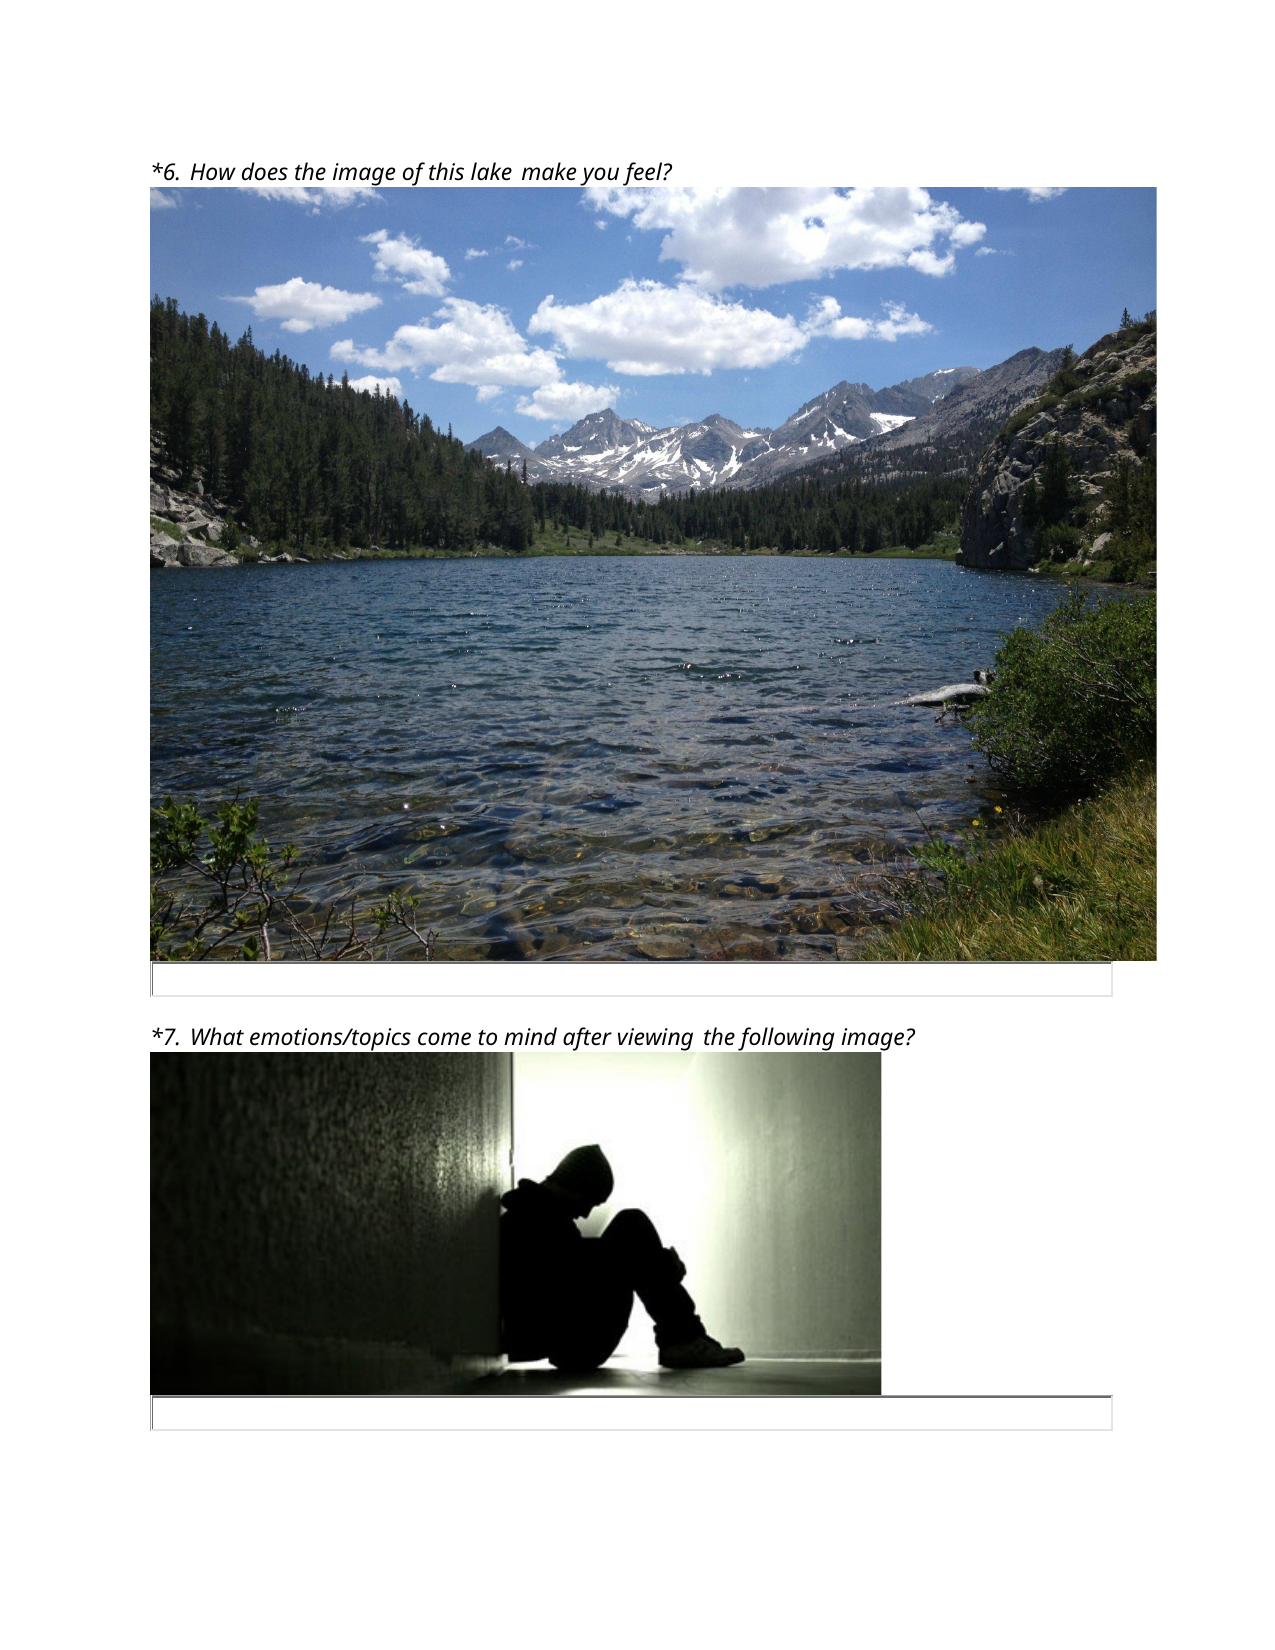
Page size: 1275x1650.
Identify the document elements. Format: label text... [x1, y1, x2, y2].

subtitle *6. How does the image of this lake make you feel? [150, 150, 1125, 187]
picture [150, 187, 1157, 961]
picture [150, 1052, 882, 1395]
